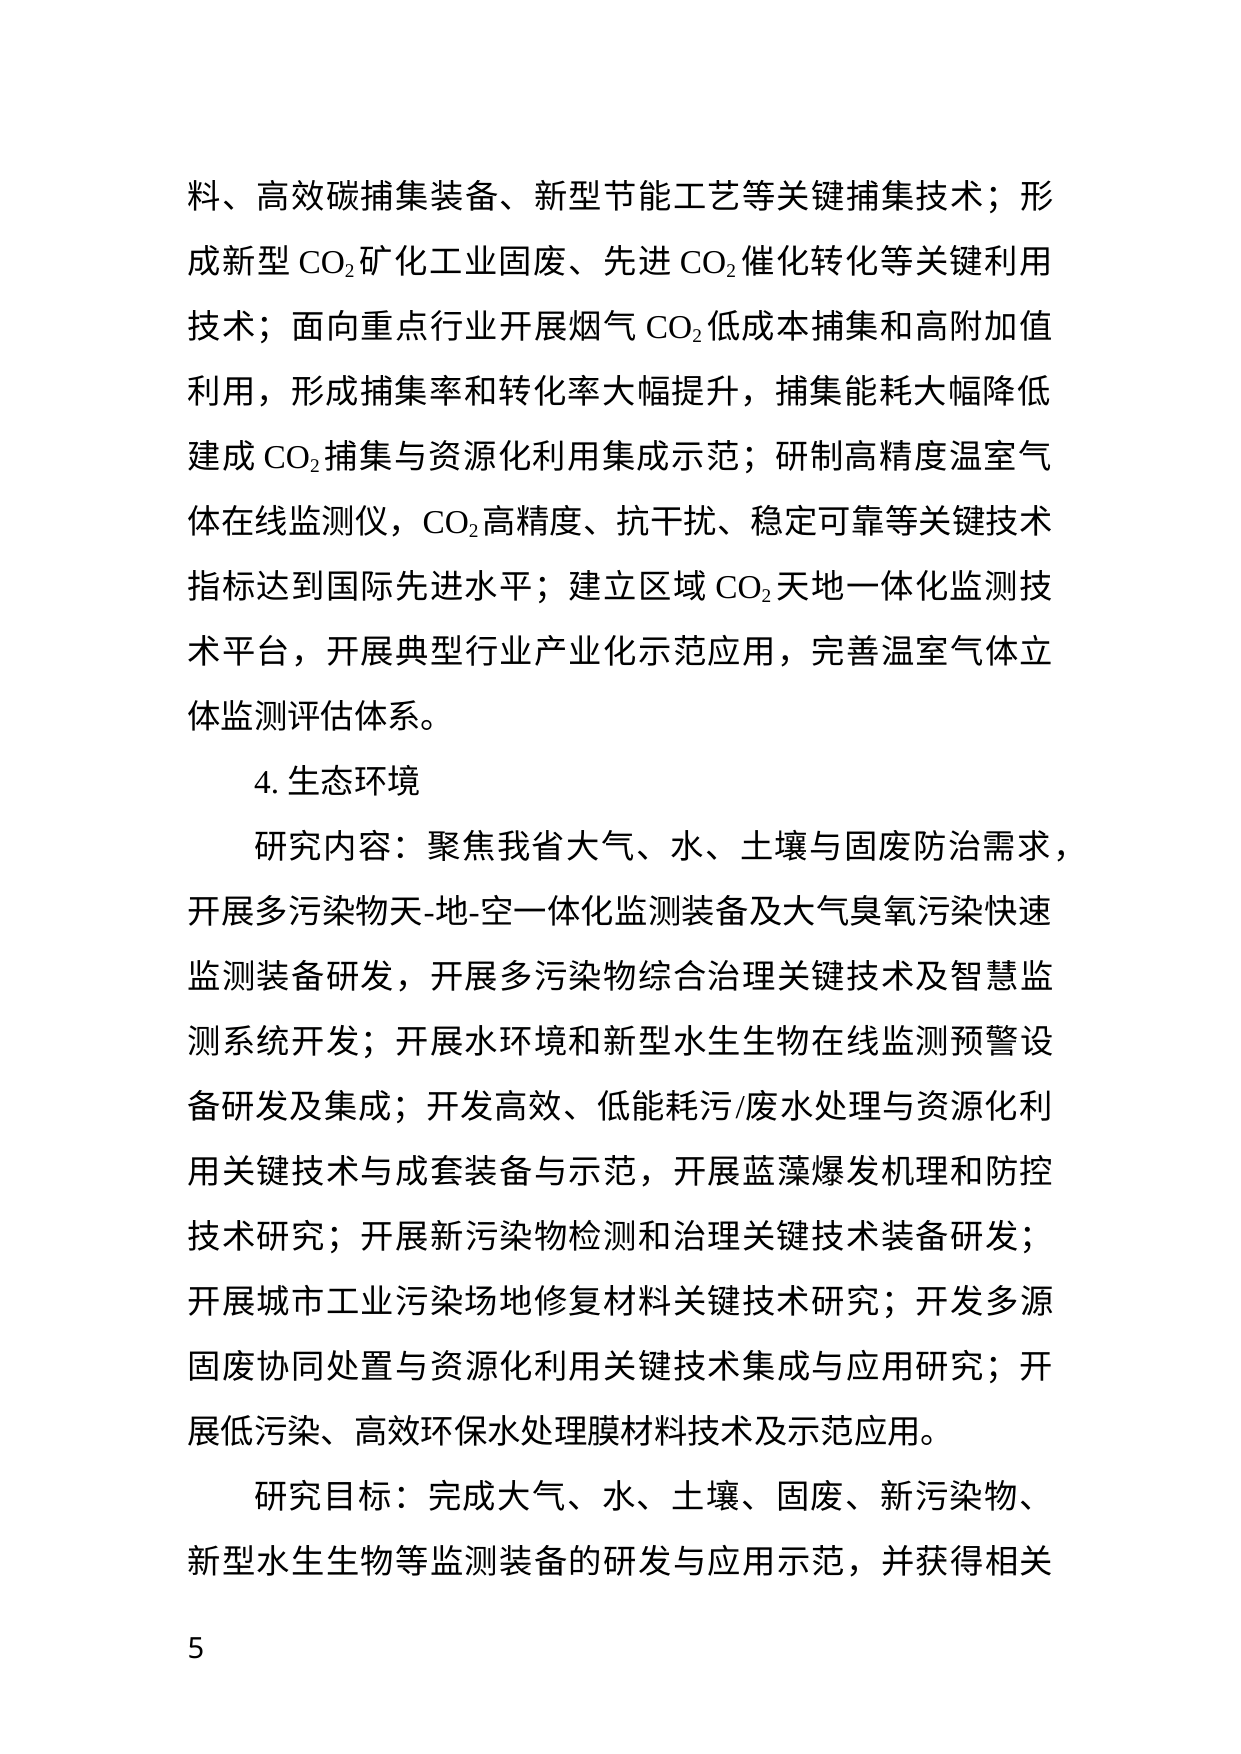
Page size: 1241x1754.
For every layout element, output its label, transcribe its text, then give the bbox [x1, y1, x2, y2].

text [187, 162, 1053, 747]
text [187, 1462, 1053, 1592]
text 研究内容：聚焦我省大气、水、土壤与固废防治需求，开展多污染物天-地-空一体化监测装备及大气臭氧污染快速监测装备研发，开展多污染物综合治理关键技术及智慧监测系统开发；开展水环境和新型水生生物在线监测预警设备研发及集成；开发高效、低能耗污/废水处理与资源化利用关键技术与成套装备与示范，开展蓝藻爆发机理和防控技术研究；开展新污染物检测和治理关键技术装备研发；开展城市工业污染场地修复材料关键技术研究；开发多源固废协同处置与资源化利用关键技术集成与应用研究；开展低污染、高效环保水处理膜材料技术及示范应用。 [187, 812, 1053, 1462]
text 4. 生态环境 [187, 747, 1053, 812]
